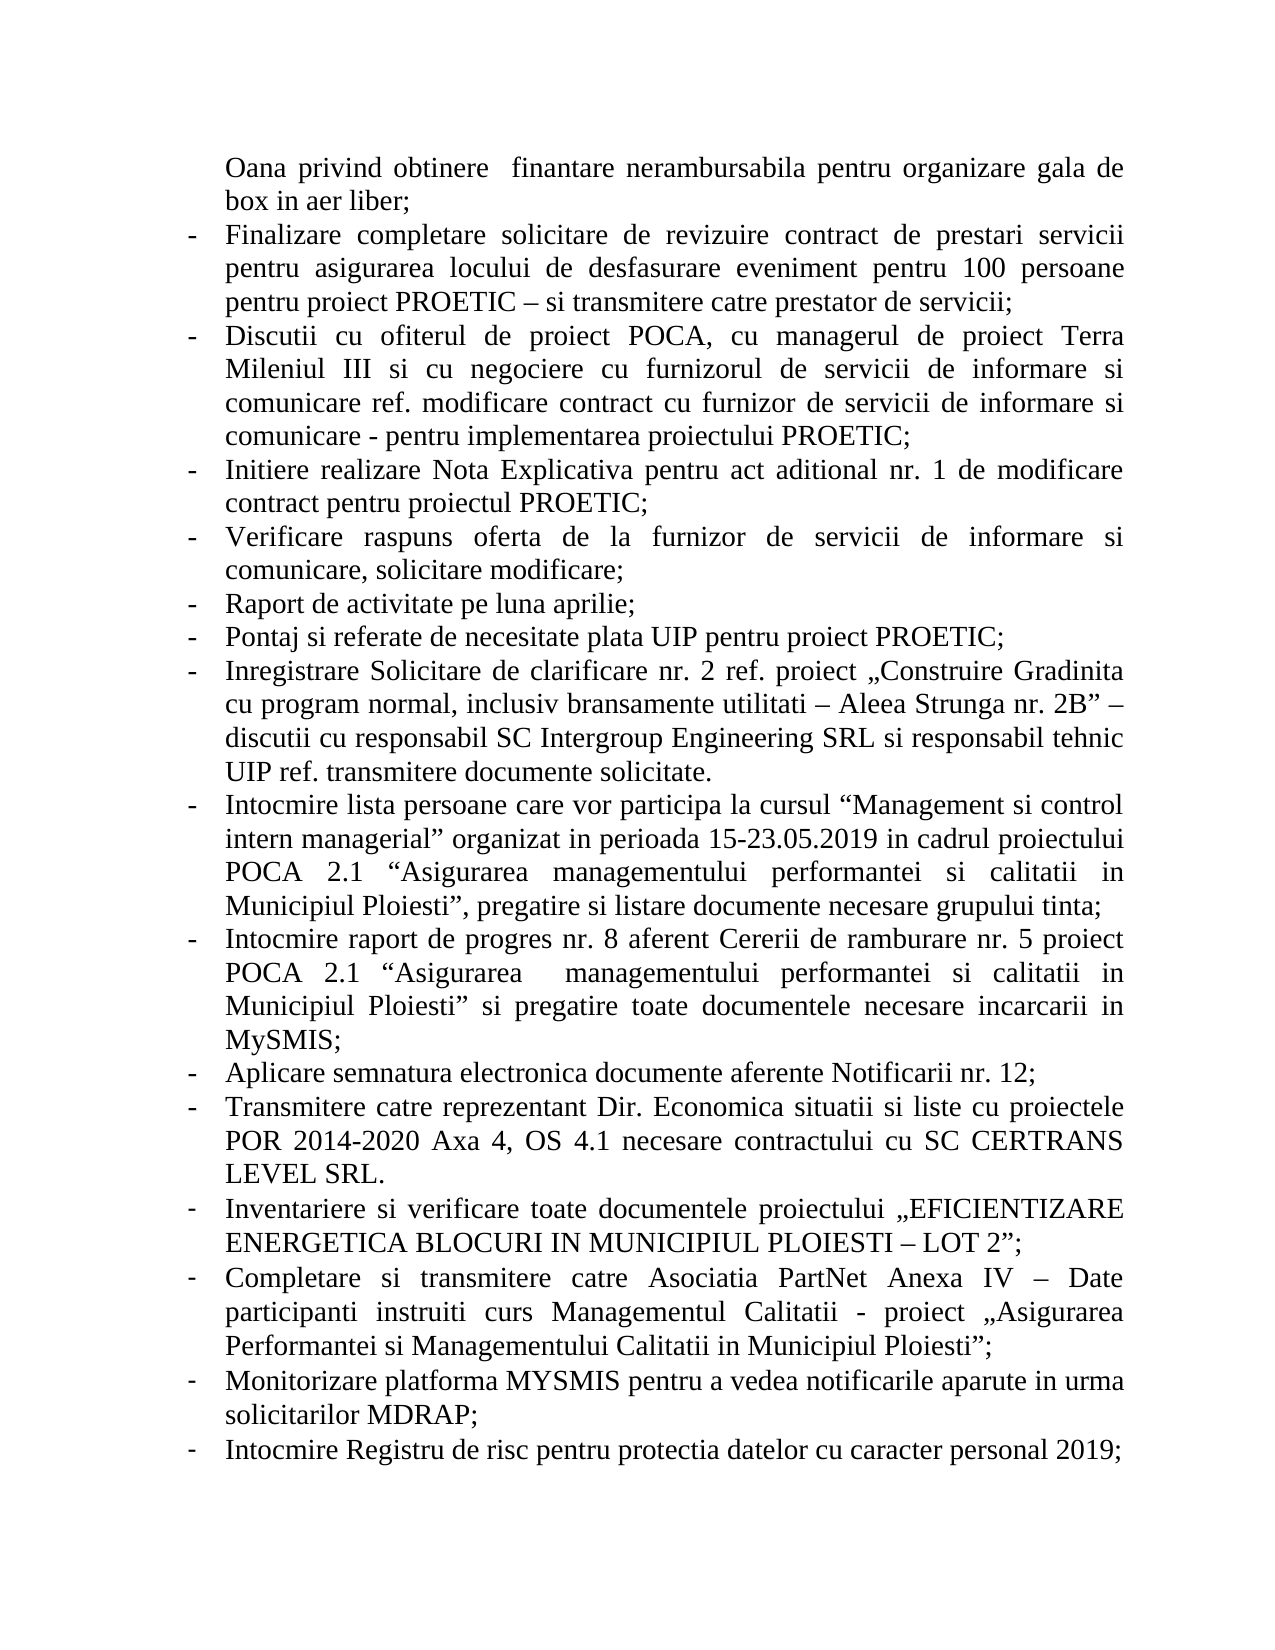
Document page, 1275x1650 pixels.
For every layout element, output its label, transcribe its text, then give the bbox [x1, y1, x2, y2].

text - Verificare raspuns oferta de la furnizor de servicii de informare si comunicare, solicitare modificare; [187, 519, 1125, 586]
text - Inregistrare Solicitare de clarificare nr. 2 ref. proiect „Construire Gradinita cu program normal, inclusiv bransamente utilitati – Aleea Strunga nr. 2B” – discutii cu responsabil SC Intergroup Engineering SRL si responsabil tehnic UIP ref. transmitere documente solicitate. [187, 653, 1125, 787]
list Intocmire Registru de risc pentru protectia datelor cu caracter personal 2019; [187, 1431, 1125, 1466]
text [187, 150, 1125, 217]
text - Discutii cu ofiterul de proiect POCA, cu managerul de proiect Terra Mileniul III si cu negociere cu furnizorul de servicii de informare si comunicare ref. modificare contract cu furnizor de servicii de informare si comunicare - pentru implementarea proiectului PROETIC; [187, 318, 1125, 452]
text - Initiere realizare Nota Explicativa pentru act aditional nr. 1 de modificare contract pentru proiectul PROETIC; [187, 452, 1125, 519]
text - Raport de activitate pe luna aprilie; [187, 586, 1125, 619]
list Completare si transmitere catre Asociatia PartNet Anexa IV – Date participanti instruiti curs Managementul Calitatii - proiect „Asigurarea Performantei si Managementului Calitatii in Municipiul Ploiesti”; [187, 1259, 1125, 1362]
text - Intocmire lista persoane care vor participa la cursul “Management si control intern managerial” organizat in perioada 15-23.05.2019 in cadrul proiectului POCA 2.1 “Asigurarea managementului performantei si calitatii in Municipiul Ploiesti”, pregatire si listare documente necesare grupului tinta; [187, 787, 1125, 921]
text - Aplicare semnatura electronica documente aferente Notificarii nr. 12; [187, 1056, 1125, 1089]
list Inventariere si verificare toate documentele proiectului „EFICIENTIZARE ENERGETICA BLOCURI IN MUNICIPIUL PLOIESTI – LOT 2”; [187, 1190, 1125, 1259]
text - Transmitere catre reprezentant Dir. Economica situatii si liste cu proiectele POR 2014-2020 Axa 4, OS 4.1 necesare contractului cu SC CERTRANS LEVEL SRL. [187, 1089, 1125, 1190]
list Monitorizare platforma MYSMIS pentru a vedea notificarile aparute in urma solicitarilor MDRAP; [187, 1362, 1125, 1431]
text - Pontaj si referate de necesitate plata UIP pentru proiect PROETIC; [187, 619, 1125, 653]
text - Finalizare completare solicitare de revizuire contract de prestari servicii pentru asigurarea locului de desfasurare eveniment pentru 100 persoane pentru proiect PROETIC – si transmitere catre prestator de servicii; [187, 217, 1125, 318]
text - Intocmire raport de progres nr. 8 aferent Cererii de ramburare nr. 5 proiect POCA 2.1 “Asigurarea managementului performantei si calitatii in Municipiul Ploiesti” si pregatire toate documentele necesare incarcarii in MySMIS; [187, 921, 1125, 1056]
